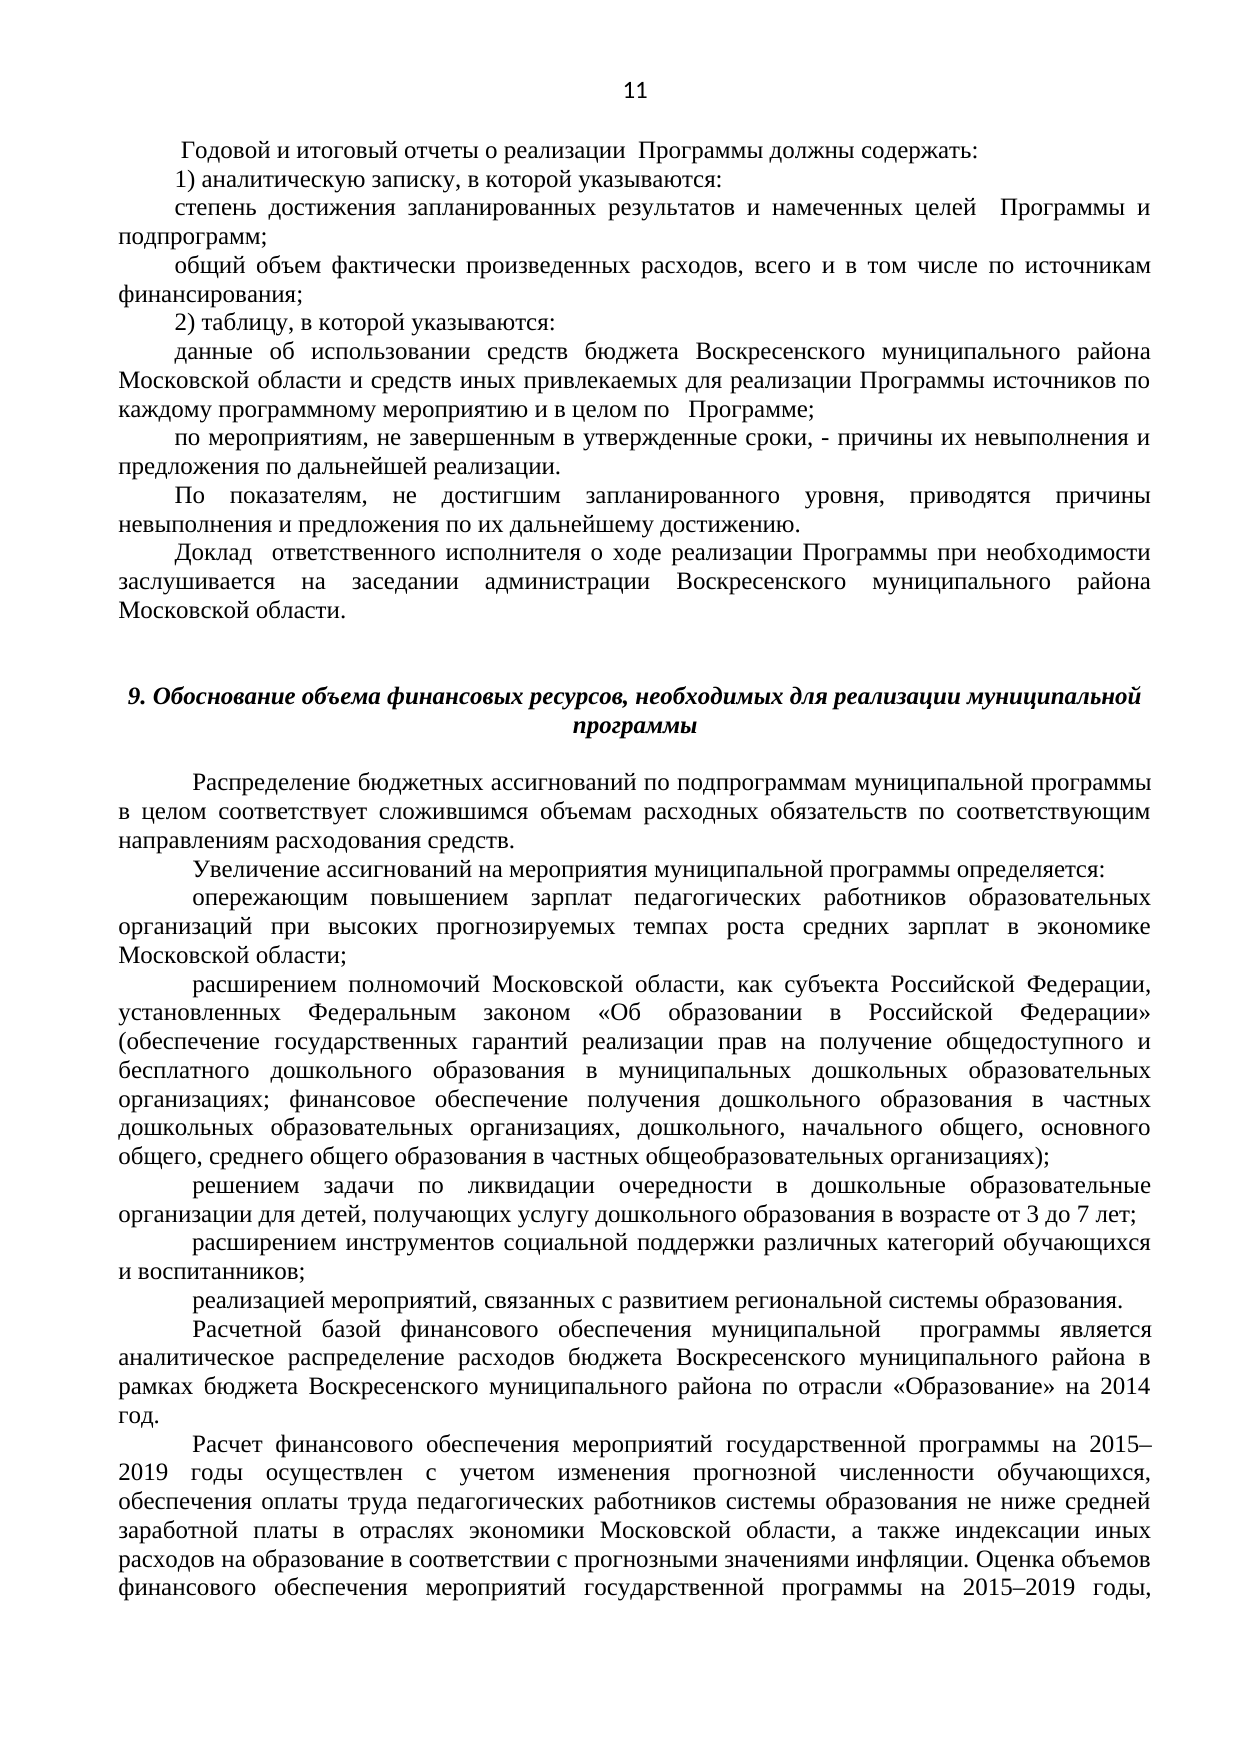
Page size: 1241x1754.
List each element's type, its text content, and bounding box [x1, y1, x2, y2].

text 2) таблицу, в которой указываются: [118, 307, 1152, 336]
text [118, 1429, 1152, 1601]
text опережающим повышением зарплат педагогических работников образовательных организаций при высоких прогнозируемых темпах роста средних зарплат в экономике Московской области; [118, 882, 1152, 969]
text степень достижения запланированных результатов и намеченных целей Программы и подпрограмм; [118, 192, 1152, 250]
text Увеличение ассигнований на мероприятия муниципальной программы определяется: [118, 854, 1152, 882]
text реализацией мероприятий, связанных с развитием региональной системы образования. [118, 1285, 1152, 1314]
text Годовой и итоговый отчеты о реализации Программы должны содержать: [118, 135, 1152, 164]
text общий объем фактически произведенных расходов, всего и в том числе по источникам финансирования; [118, 250, 1152, 307]
text 1) аналитическую записку, в которой указываются: [118, 164, 1152, 192]
text Распределение бюджетных ассигнований по подпрограммам муниципальной программы в целом соответствует сложившимся объемам расходных обязательств по соответствующим направлениям расходования средств. [118, 767, 1152, 854]
text данные об использовании средств бюджета Воскресенского муниципального района Московской области и средств иных привлекаемых для реализации Программы источников по каждому программному мероприятию и в целом по Программе; [118, 336, 1152, 422]
text Доклад ответственного исполнителя о ходе реализации Программы при необходимости заслушивается на заседании администрации Воскресенского муниципального района Московской области. [118, 537, 1152, 624]
text расширением инструментов социальной поддержки различных категорий обучающихся и воспитанников; [118, 1227, 1152, 1285]
text расширением полномочий Московской области, как субъекта Российской Федерации, установленных Федеральным законом «Об образовании в Российской Федерации» (обеспечение государственных гарантий реализации прав на получение общедоступного и бесплатного дошкольного образования в муниципальных дошкольных образовательных организациях; финансовое обеспечение получения дошкольного образования в частных дошкольных образовательных организациях, дошкольного, начального общего, основного общего, среднего общего образования в частных общеобразовательных организациях); [118, 969, 1152, 1170]
text решением задачи по ликвидации очередности в дошкольные образовательные организации для детей, получающих услугу дошкольного образования в возрасте от 3 до 7 лет; [118, 1170, 1152, 1227]
subtitle 9. Обоснование объема финансовых ресурсов, необходимых для реализации муниципальной программы [118, 681, 1152, 739]
text по мероприятиям, не завершенным в утвержденные сроки, - причины их невыполнения и предложения по дальнейшей реализации. [118, 422, 1152, 480]
text Расчетной базой финансового обеспечения муниципальной программы является аналитическое распределение расходов бюджета Воскресенского муниципального района в рамках бюджета Воскресенского муниципального района по отрасли «Образование» на 2014 год. [118, 1314, 1152, 1429]
text По показателям, не достигшим запланированного уровня, приводятся причины невыполнения и предложения по их дальнейшему достижению. [118, 480, 1152, 537]
